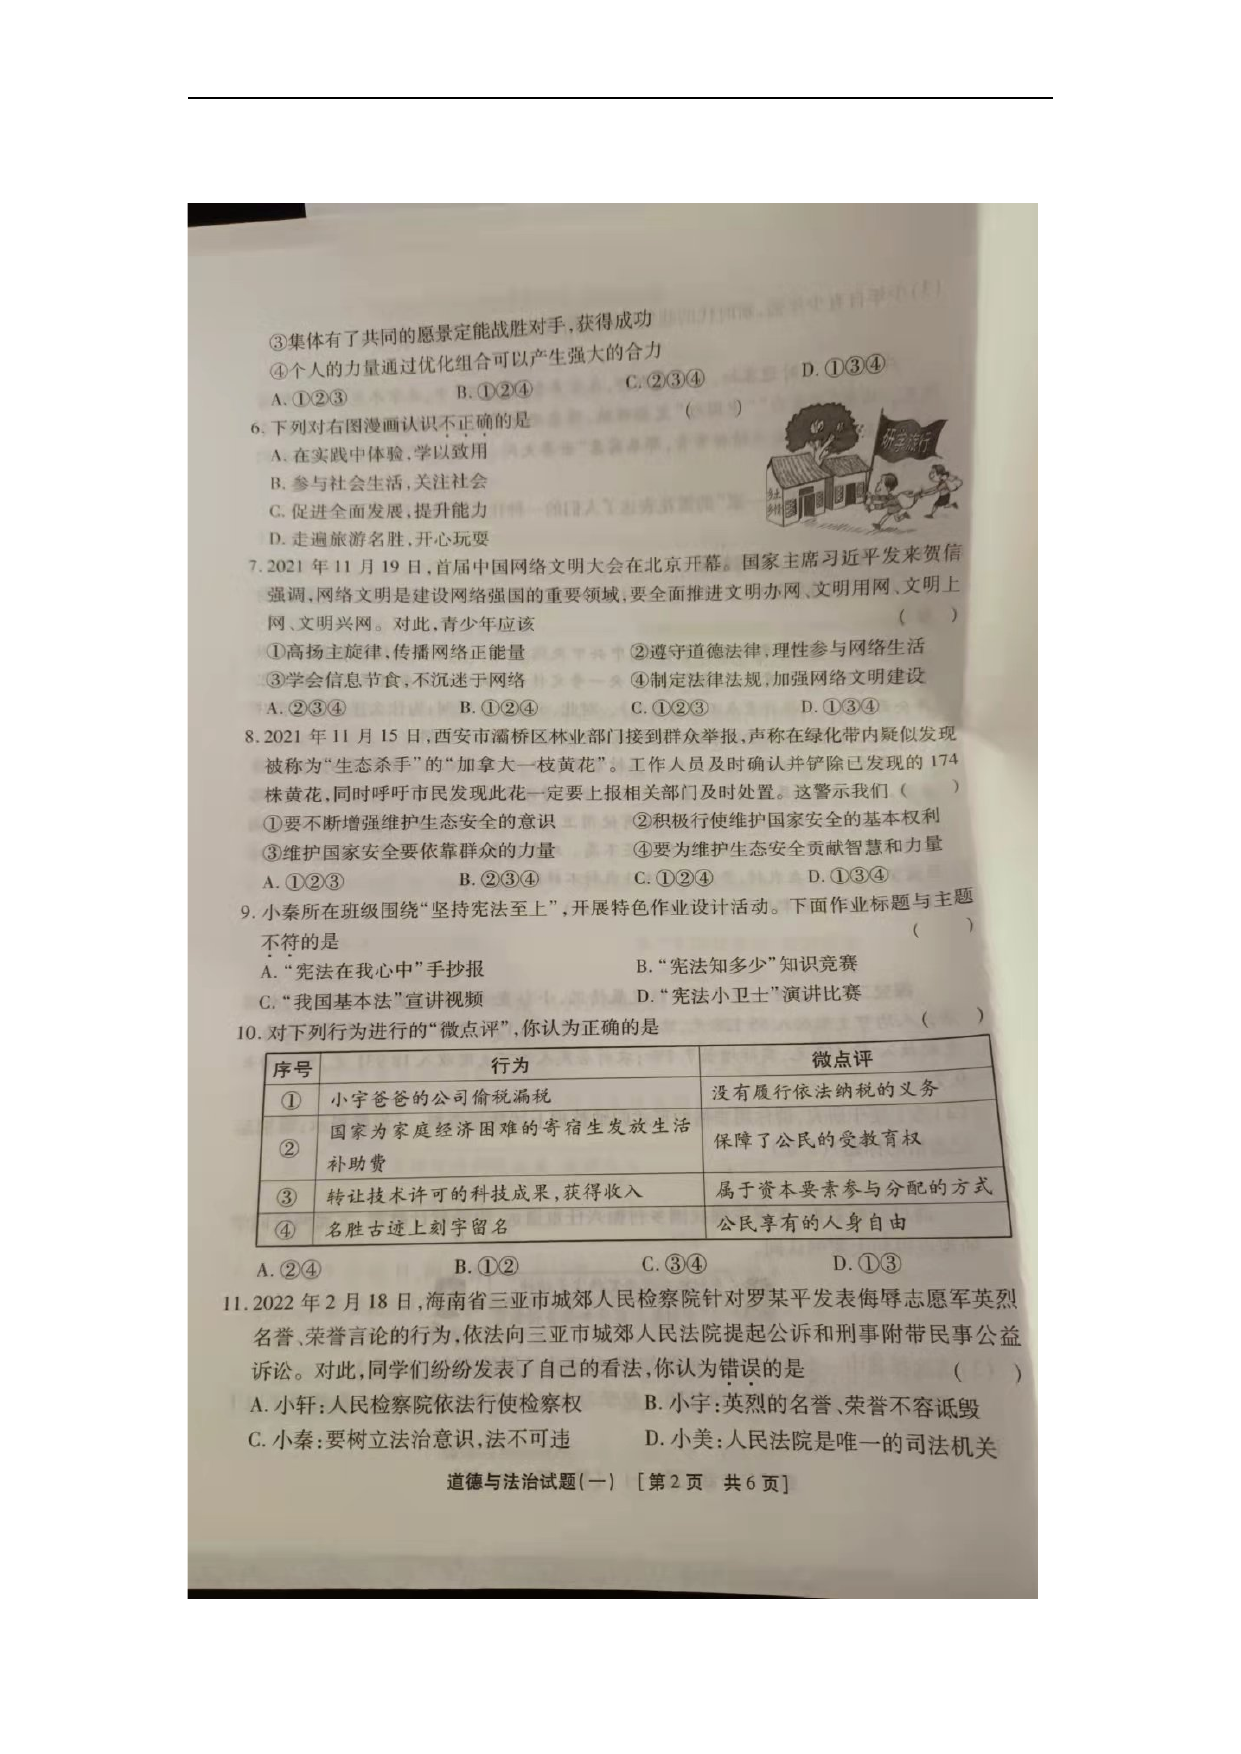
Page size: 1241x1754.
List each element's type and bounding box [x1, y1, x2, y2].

picture [187, 203, 1038, 1599]
